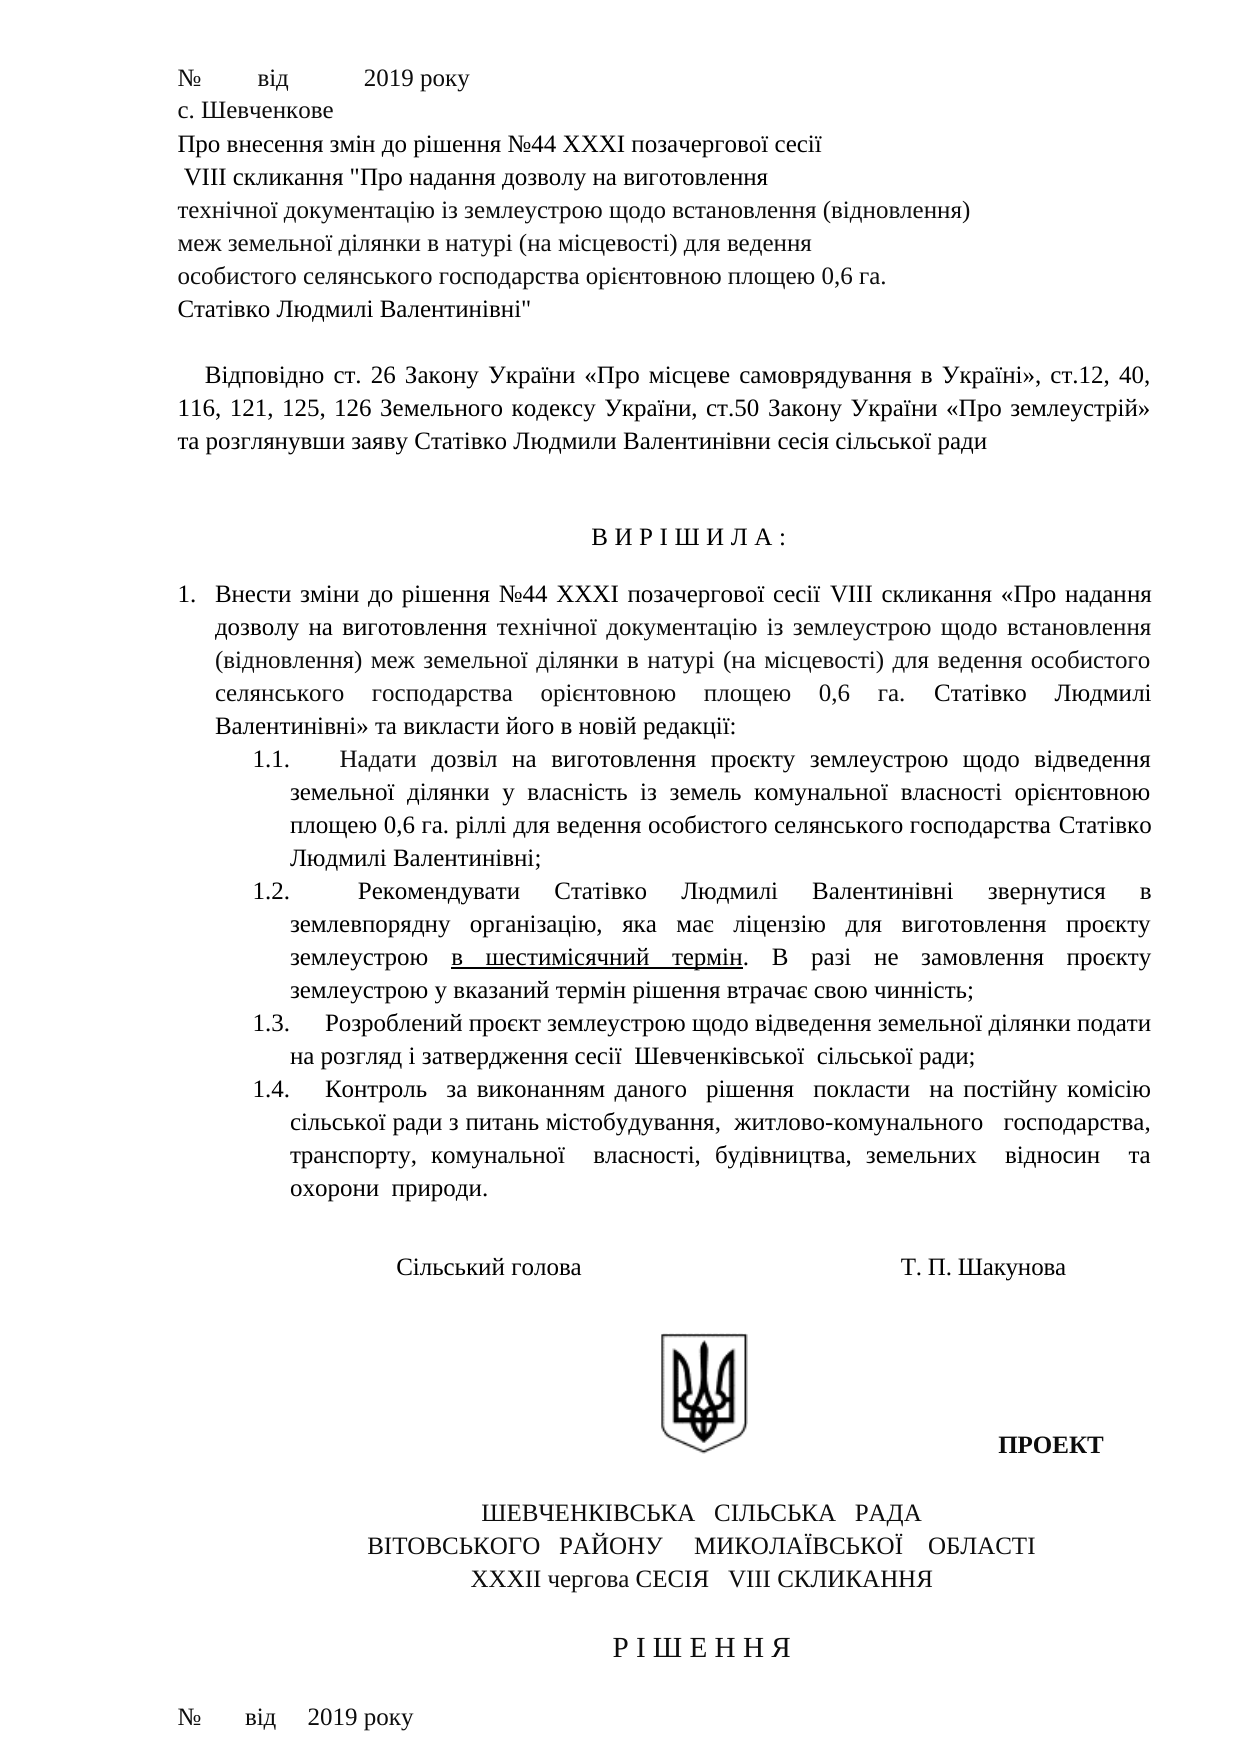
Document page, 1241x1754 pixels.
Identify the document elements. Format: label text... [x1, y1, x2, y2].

list Контроль за виконанням даного рішення покласти на постійну комісію сільської ради з питань містобудування, житлово-комунального господарства, транспорту, комунальної власності, будівництва, земельних відносин та охорони природи. [252, 1074, 1152, 1203]
text Про внесення змін до рішення №44 ХХХІ позачергової сесії [177, 129, 1167, 157]
text особистого селянського господарства орієнтовною площею 0,6 га. [177, 261, 1167, 289]
text Статівко Людмилі Валентинівні" [177, 294, 1167, 322]
text № від 2019 року [177, 63, 1167, 91]
list Рекомендувати Статівко Людмилі Валентинівні звернутися в землевпорядну організацію, яка має ліцензію для виготовлення проєкту землеустрою в шестимісячний термін. В разі не замовлення проєкту землеустрою у вказаний термін рішення втрачає свою чинність; [252, 876, 1152, 1004]
text ВИРІШИЛА: [236, 522, 1167, 551]
list Розроблений проєкт землеустрою щодо відведення земельної ділянки подати на розгляд і затвердження сесії Шевченківської сільської ради; [252, 1008, 1152, 1070]
list Внести зміни до рішення №44 ХХХІ позачергової сесії VIII скликання «Про надання дозволу на виготовлення технічної документацію із землеустрою щодо встановлення (відновлення) меж земельної ділянки в натурі (на місцевості) для ведення особистого селянського господарства орієнтовною площею 0,6 га. Статівко Людмилі Валентинівні» та викласти його в новій редакції: [177, 579, 1152, 740]
text Сільський голова Т. П. Шакунова [177, 1252, 1167, 1280]
text меж земельної ділянки в натурі (на місцевості) для ведення [177, 228, 1167, 256]
text технічної документацію із землеустрою щодо встановлення (відновлення) [177, 195, 1167, 223]
text VIII скликання "Про надання дозволу на виготовлення [177, 162, 1167, 190]
text ПРОЕКТ [177, 1333, 1167, 1459]
text № від 2019 року [177, 1702, 1167, 1730]
text ШЕВЧЕНКІВСЬКА СІЛЬСЬКА РАДА ВІТОВСЬКОГО РАЙОНУ МИКОЛАЇВСЬКОЇ ОБЛАСТІ ХХХІІ чергова СЕСІЯ VІІІ СКЛИКАННЯ [236, 1498, 1167, 1593]
text Відповідно ст. 26 Закону України «Про місцеве самоврядування в Україні», ст.12, 40, 116, 121, 125, 126 Земельного кодексу України, ст.50 Закону України «Про землеустрій» та розглянувши заяву Статівко Людмили Валентинівни сесія сільської ради [177, 360, 1152, 454]
picture [660, 1333, 748, 1454]
text Р І Ш Е Н Н Я [236, 1630, 1167, 1663]
list Надати дозвіл на виготовлення проєкту землеустрою щодо відведення земельної ділянки у власність із земель комунальної власності орієнтовною площею 0,6 га. ріллі для ведення особистого селянського господарства Статівко Людмилі Валентинівні; [252, 744, 1152, 872]
text с. Шевченкове [177, 96, 1167, 124]
